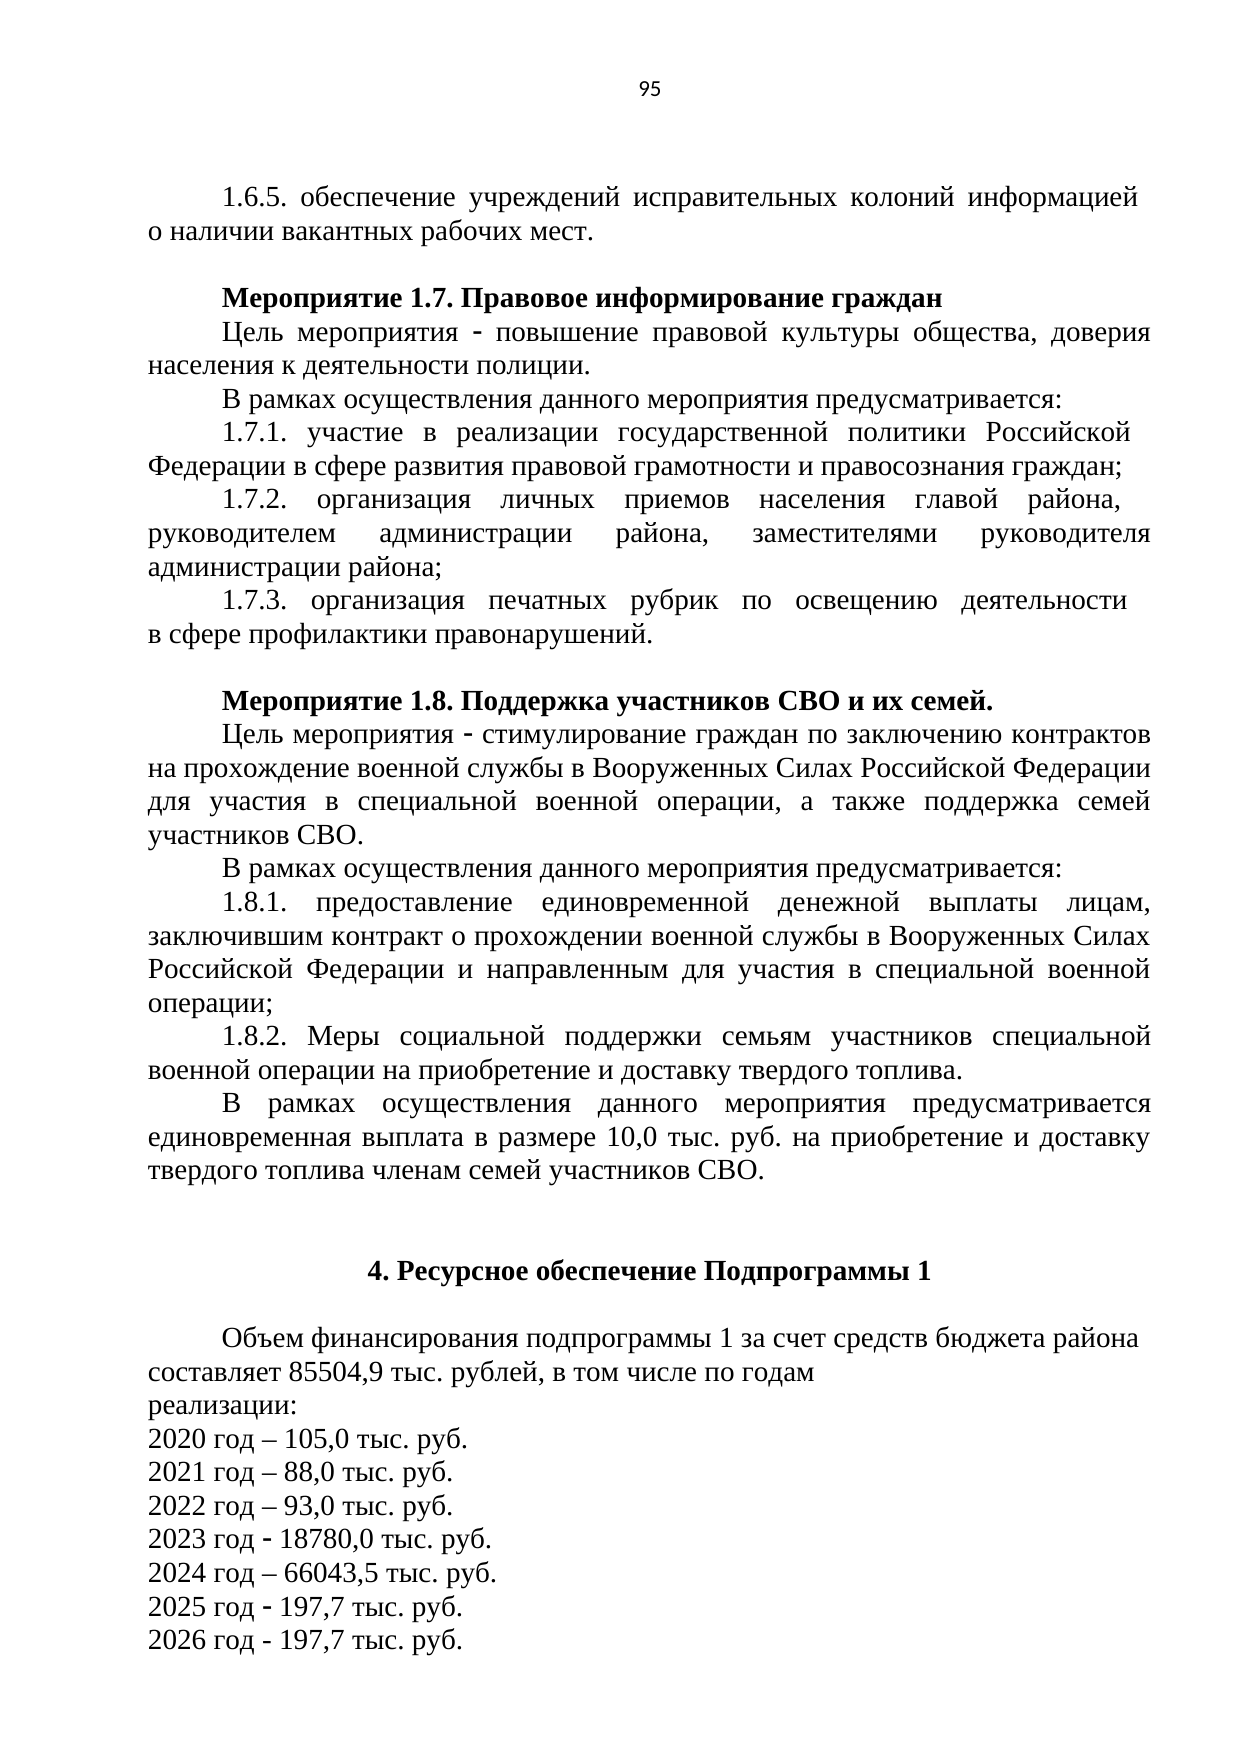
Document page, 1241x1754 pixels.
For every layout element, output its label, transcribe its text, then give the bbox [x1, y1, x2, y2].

text 1.7.2. организация личных приемов населения главой района, руководителем администрации района, заместителями руководителя администрации района; [148, 482, 1152, 582]
text 2025 год 197,7 тыс. руб. [148, 1589, 1152, 1622]
text 4. Ресурсное обеспечение Подпрограммы 1 [148, 1253, 1152, 1287]
text Мероприятие 1.7. Правовое информирование граждан [148, 280, 1152, 314]
title 2021 год – 88,0 тыс. руб. [148, 1454, 1152, 1488]
text В рамках осуществления данного мероприятия предусматривается: [148, 851, 1152, 884]
text 2026 год - 197,7 тыс. руб. [148, 1622, 1152, 1656]
text В рамках осуществления данного мероприятия предусматривается единовременная выплата в размере 10,0 тыс. руб. на приобретение и доставку твердого топлива членам семей участников СВО. [148, 1085, 1152, 1186]
text Мероприятие 1.8. Поддержка участников СВО и их семей. [148, 683, 1152, 716]
title 2020 год – 105,0 тыс. руб. [148, 1421, 1152, 1454]
text Цель мероприятия повышение правовой культуры общества, доверия населения к деятельности полиции. [148, 314, 1152, 381]
text Объем финансирования подпрограммы 1 за счет средств бюджета района составляет 85504,9 тыс. рублей, в том числе по годам реализации: [148, 1320, 1152, 1421]
text 1.8.2. Меры социальной поддержки семьям участников специальной военной операции на приобретение и доставку твердого топлива. [148, 1018, 1152, 1085]
text В рамках осуществления данного мероприятия предусматривается: [148, 381, 1152, 414]
title 2022 год – 93,0 тыс. руб. [148, 1488, 1152, 1521]
title 2024 год – 66043,5 тыс. руб. [148, 1555, 1152, 1589]
text 1.7.1. участие в реализации государственной политики Российской Федерации в сфере развития правовой грамотности и правосознания граждан; [148, 414, 1152, 482]
text 1.7.3. организация печатных рубрик по освещению деятельности в сфере профилактики правонарушений. [148, 582, 1152, 649]
text 1.6.5. обеспечение учреждений исправительных колоний информацией о наличии вакантных рабочих мест. [148, 179, 1152, 247]
text Цель мероприятия стимулирование граждан по заключению контрактов на прохождение военной службы в Вооруженных Силах Российской Федерации для участия в специальной военной операции, а также поддержка семей участников СВО. [148, 716, 1152, 851]
text 1.8.1. предоставление единовременной денежной выплаты лицам, заключившим контракт о прохождении военной службы в Вооруженных Силах Российской Федерации и направленным для участия в специальной военной операции; [148, 884, 1152, 1018]
title 2023 год 18780,0 тыс. руб. [148, 1521, 1152, 1555]
